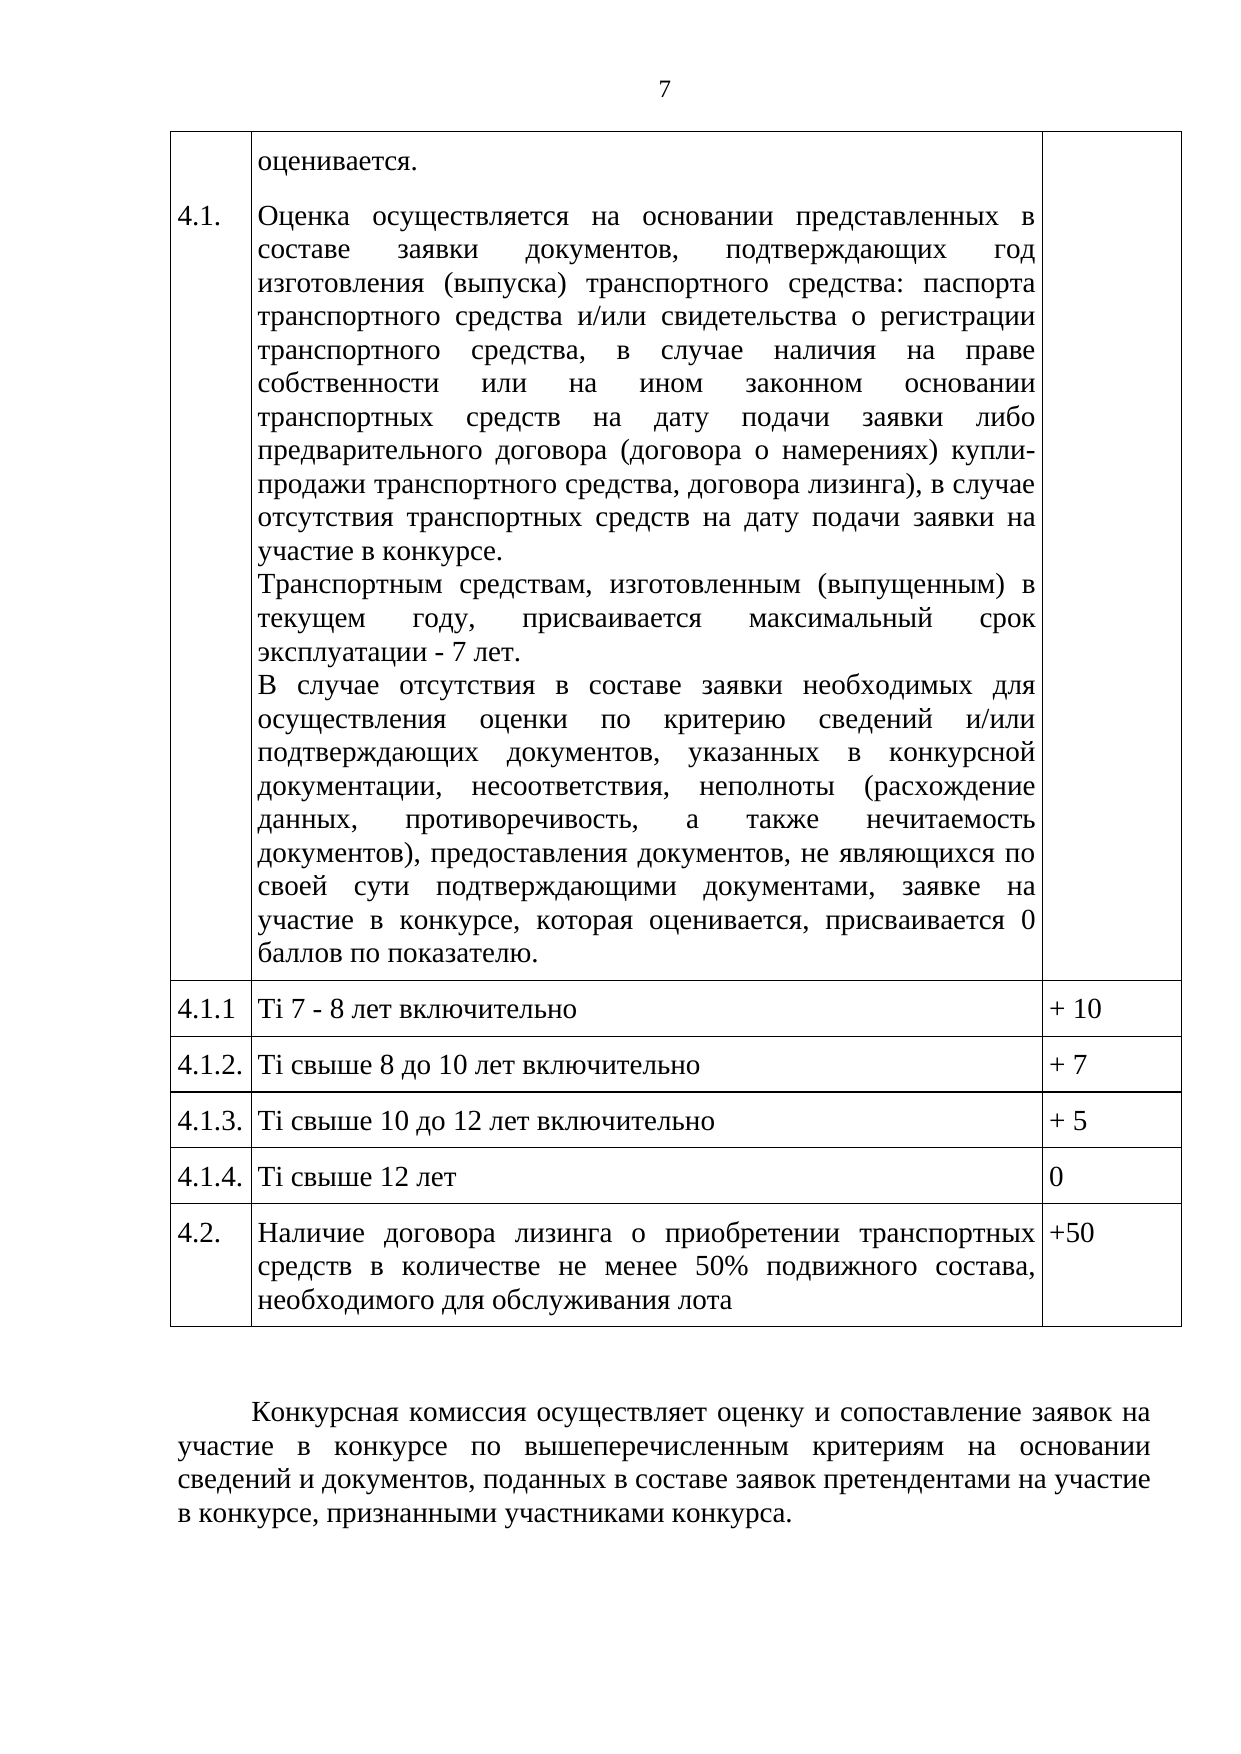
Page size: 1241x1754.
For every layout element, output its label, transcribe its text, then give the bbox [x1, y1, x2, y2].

table_cell 4.1.3. [171, 1093, 251, 1147]
table_cell +50 [1043, 1204, 1181, 1326]
table_cell Ti свыше 12 лет [252, 1148, 1042, 1203]
table_cell 0 [1043, 1148, 1181, 1203]
table_cell 4.1. [171, 187, 251, 980]
table_cell + 10 [1043, 981, 1181, 1036]
table_cell Ti 7 - 8 лет включительно [252, 981, 1042, 1036]
table_cell Оценка осуществляется на основании представленных в составе заявки документов, подтверждающих год изготовления (выпуска) транспортного средства: паспорта транспортного средства и/или свидетельства о регистрации транспортного средства, в случае наличия на праве собственности или на ином законном основании транспортных средств на дату подачи заявки либо предварительного договора (договора о намерениях) купли-продажи транспортного средства, договора лизинга), в случае отсутствия транспортных средств на дату подачи заявки на участие в конкурсе. Транспортным средствам, изготовленным (выпущенным) в текущем году, присваивается максимальный срок эксплуатации - 7 лет. В случае отсутствия в составе заявки необходимых для осуществления оценки по критерию сведений и/или подтверждающих документов, указанных в конкурсной документации, несоответствия, неполноты (расхождение данных, противоречивость, а также нечитаемость документов), предоставления документов, не являющихся по своей сути подтверждающими документами, заявке на участие в конкурсе, которая оценивается, присваивается 0 баллов по показателю. [252, 187, 1042, 980]
table_cell Наличие договора лизинга о приобретении транспортных средств в количестве не менее 50% подвижного состава, необходимого для обслуживания лота [252, 1204, 1042, 1326]
table_cell + 5 [1043, 1093, 1181, 1147]
table_cell [1043, 132, 1181, 187]
table_cell + 7 [1043, 1037, 1181, 1091]
text Конкурсная комиссия осуществляет оценку и сопоставление заявок на участие в конкурсе по вышеперечисленным критериям на основании сведений и документов, поданных в составе заявок претендентами на участие в конкурсе, признанными участниками конкурса. [177, 1394, 1152, 1528]
table_cell Ti свыше 10 до 12 лет включительно [252, 1093, 1042, 1147]
table_cell Ti свыше 8 до 10 лет включительно [252, 1037, 1042, 1091]
table_cell 4.1.2. [171, 1037, 251, 1091]
table_cell 4.1.4. [171, 1148, 251, 1203]
table_cell 4.1.1 [171, 981, 251, 1036]
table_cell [252, 132, 1042, 187]
table_cell 4.2. [171, 1204, 251, 1326]
table_cell 4 [171, 132, 251, 187]
table_cell [1043, 187, 1181, 980]
